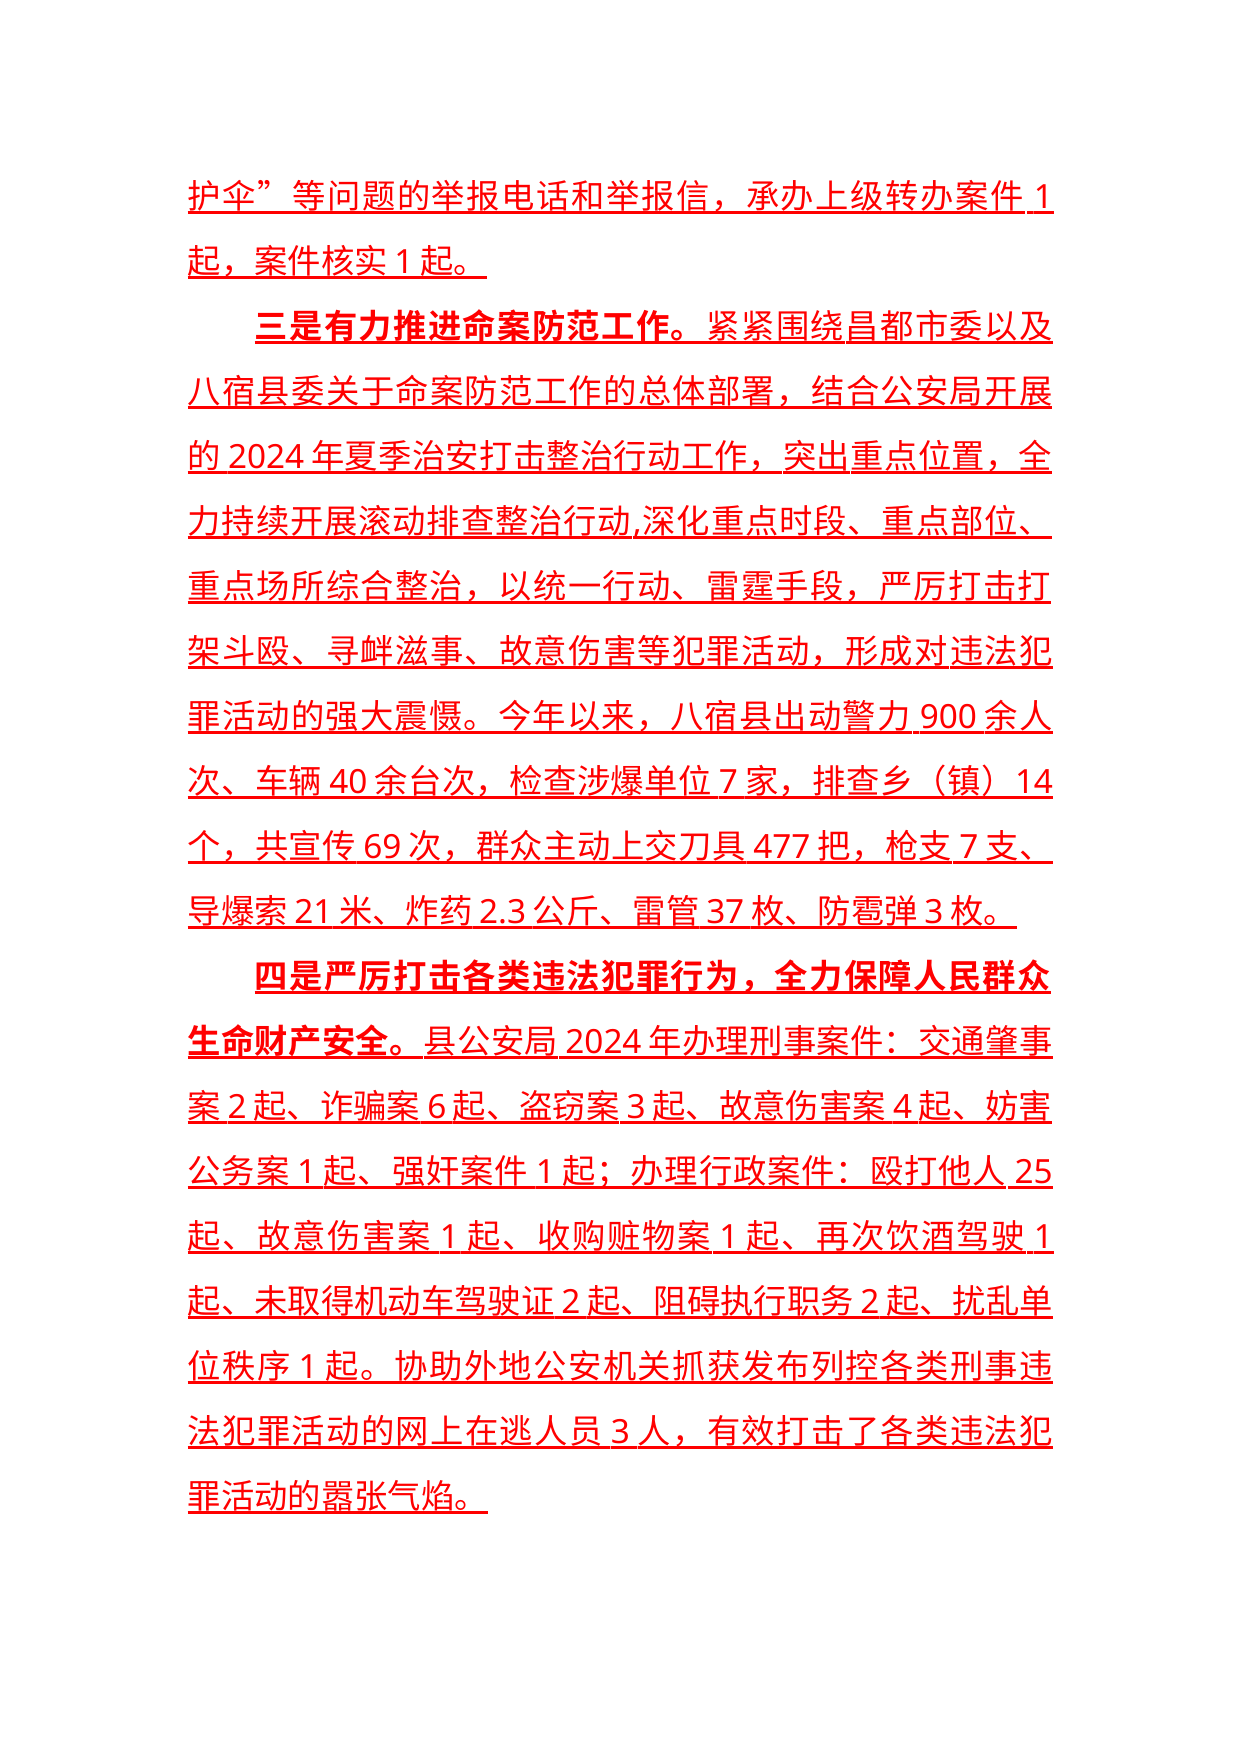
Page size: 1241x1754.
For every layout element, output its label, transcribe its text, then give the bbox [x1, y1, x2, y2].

list 三是有力推进命案防范工作。紧紧围绕昌都市委以及八宿县委关于命案防范工作的总体部署，结合公安局开展的2024年夏季治安打击整治行动工作，突出重点位置，全力持续开展滚动排查整治行动,深化重点时段、重点部位、重点场所综合整治，以统一行动、雷霆手段，严厉打击打架斗殴、寻衅滋事、故意伤害等犯罪活动，形成对违法犯罪活动的强大震慑。今年以来，八宿县出动警力900余人次、车辆40余台次，检查涉爆单位7家，排查乡（镇）14个，共宣传69次，群众主动上交刀具477把，枪支7支、导爆索21米、炸药2.3公斤、雷管37枚、防雹弹3枚。 [187, 732, 1053, 796]
list 三是有力推进命案防范工作。紧紧围绕昌都市委以及八宿县委关于命案防范工作的总体部署，结合公安局开展的2024年夏季治安打击整治行动工作，突出重点位置，全力持续开展滚动排查整治行动,深化重点时段、重点部位、重点场所综合整治，以统一行动、雷霆手段，严厉打击打架斗殴、寻衅滋事、故意伤害等犯罪活动，形成对违法犯罪活动的强大震慑。今年以来，八宿县出动警力900余人次、车辆40余台次，检查涉爆单位7家，排查乡（镇）14个，共宣传69次，群众主动上交刀具477把，枪支7支、导爆索21米、炸药2.3公斤、雷管37枚、防雹弹3枚。 [187, 797, 1053, 861]
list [187, 162, 1053, 292]
list 四是严厉打击各类违法犯罪行为，全力保障人民群众生命财产安全。县公安局2024年办理刑事案件：交通肇事案2起、诈骗案6起、盗窃案3起、故意伤害案4起、妨害公务案1起、强奸案件1起；办理行政案件：殴打他人25起、故意伤害案1起、收购赃物案1起、再次饮酒驾驶1起、未取得机动车驾驶证2起、阻碍执行职务2起、扰乱单位秩序1起。协助外地公安机关抓获发布列控各类刑事违法犯罪活动的网上在逃人员3人，有效打击了各类违法犯罪活动的嚣张气焰。 [187, 942, 1053, 1056]
list 四是严厉打击各类违法犯罪行为，全力保障人民群众生命财产安全。县公安局2024年办理刑事案件：交通肇事案2起、诈骗案6起、盗窃案3起、故意伤害案4起、妨害公务案1起、强奸案件1起；办理行政案件：殴打他人25起、故意伤害案1起、收购赃物案1起、再次饮酒驾驶1起、未取得机动车驾驶证2起、阻碍执行职务2起、扰乱单位秩序1起。协助外地公安机关抓获发布列控各类刑事违法犯罪活动的网上在逃人员3人，有效打击了各类违法犯罪活动的嚣张气焰。 [187, 1382, 1053, 1446]
list 四是严厉打击各类违法犯罪行为，全力保障人民群众生命财产安全。县公安局2024年办理刑事案件：交通肇事案2起、诈骗案6起、盗窃案3起、故意伤害案4起、妨害公务案1起、强奸案件1起；办理行政案件：殴打他人25起、故意伤害案1起、收购赃物案1起、再次饮酒驾驶1起、未取得机动车驾驶证2起、阻碍执行职务2起、扰乱单位秩序1起。协助外地公安机关抓获发布列控各类刑事违法犯罪活动的网上在逃人员3人，有效打击了各类违法犯罪活动的嚣张气焰。 [187, 1317, 1053, 1381]
list 三是有力推进命案防范工作。紧紧围绕昌都市委以及八宿县委关于命案防范工作的总体部署，结合公安局开展的2024年夏季治安打击整治行动工作，突出重点位置，全力持续开展滚动排查整治行动,深化重点时段、重点部位、重点场所综合整治，以统一行动、雷霆手段，严厉打击打架斗殴、寻衅滋事、故意伤害等犯罪活动，形成对违法犯罪活动的强大震慑。今年以来，八宿县出动警力900余人次、车辆40余台次，检查涉爆单位7家，排查乡（镇）14个，共宣传69次，群众主动上交刀具477把，枪支7支、导爆索21米、炸药2.3公斤、雷管37枚、防雹弹3枚。 [187, 862, 1053, 942]
list 四是严厉打击各类违法犯罪行为，全力保障人民群众生命财产安全。县公安局2024年办理刑事案件：交通肇事案2起、诈骗案6起、盗窃案3起、故意伤害案4起、妨害公务案1起、强奸案件1起；办理行政案件：殴打他人25起、故意伤害案1起、收购赃物案1起、再次饮酒驾驶1起、未取得机动车驾驶证2起、阻碍执行职务2起、扰乱单位秩序1起。协助外地公安机关抓获发布列控各类刑事违法犯罪活动的网上在逃人员3人，有效打击了各类违法犯罪活动的嚣张气焰。 [187, 1447, 1053, 1527]
list 四是严厉打击各类违法犯罪行为，全力保障人民群众生命财产安全。县公安局2024年办理刑事案件：交通肇事案2起、诈骗案6起、盗窃案3起、故意伤害案4起、妨害公务案1起、强奸案件1起；办理行政案件：殴打他人25起、故意伤害案1起、收购赃物案1起、再次饮酒驾驶1起、未取得机动车驾驶证2起、阻碍执行职务2起、扰乱单位秩序1起。协助外地公安机关抓获发布列控各类刑事违法犯罪活动的网上在逃人员3人，有效打击了各类违法犯罪活动的嚣张气焰。 [187, 1057, 1053, 1251]
list 四是严厉打击各类违法犯罪行为，全力保障人民群众生命财产安全。县公安局2024年办理刑事案件：交通肇事案2起、诈骗案6起、盗窃案3起、故意伤害案4起、妨害公务案1起、强奸案件1起；办理行政案件：殴打他人25起、故意伤害案1起、收购赃物案1起、再次饮酒驾驶1起、未取得机动车驾驶证2起、阻碍执行职务2起、扰乱单位秩序1起。协助外地公安机关抓获发布列控各类刑事违法犯罪活动的网上在逃人员3人，有效打击了各类违法犯罪活动的嚣张气焰。 [187, 1252, 1053, 1316]
list 三是有力推进命案防范工作。紧紧围绕昌都市委以及八宿县委关于命案防范工作的总体部署，结合公安局开展的2024年夏季治安打击整治行动工作，突出重点位置，全力持续开展滚动排查整治行动,深化重点时段、重点部位、重点场所综合整治，以统一行动、雷霆手段，严厉打击打架斗殴、寻衅滋事、故意伤害等犯罪活动，形成对违法犯罪活动的强大震慑。今年以来，八宿县出动警力900余人次、车辆40余台次，检查涉爆单位7家，排查乡（镇）14个，共宣传69次，群众主动上交刀具477把，枪支7支、导爆索21米、炸药2.3公斤、雷管37枚、防雹弹3枚。 [187, 292, 1053, 731]
